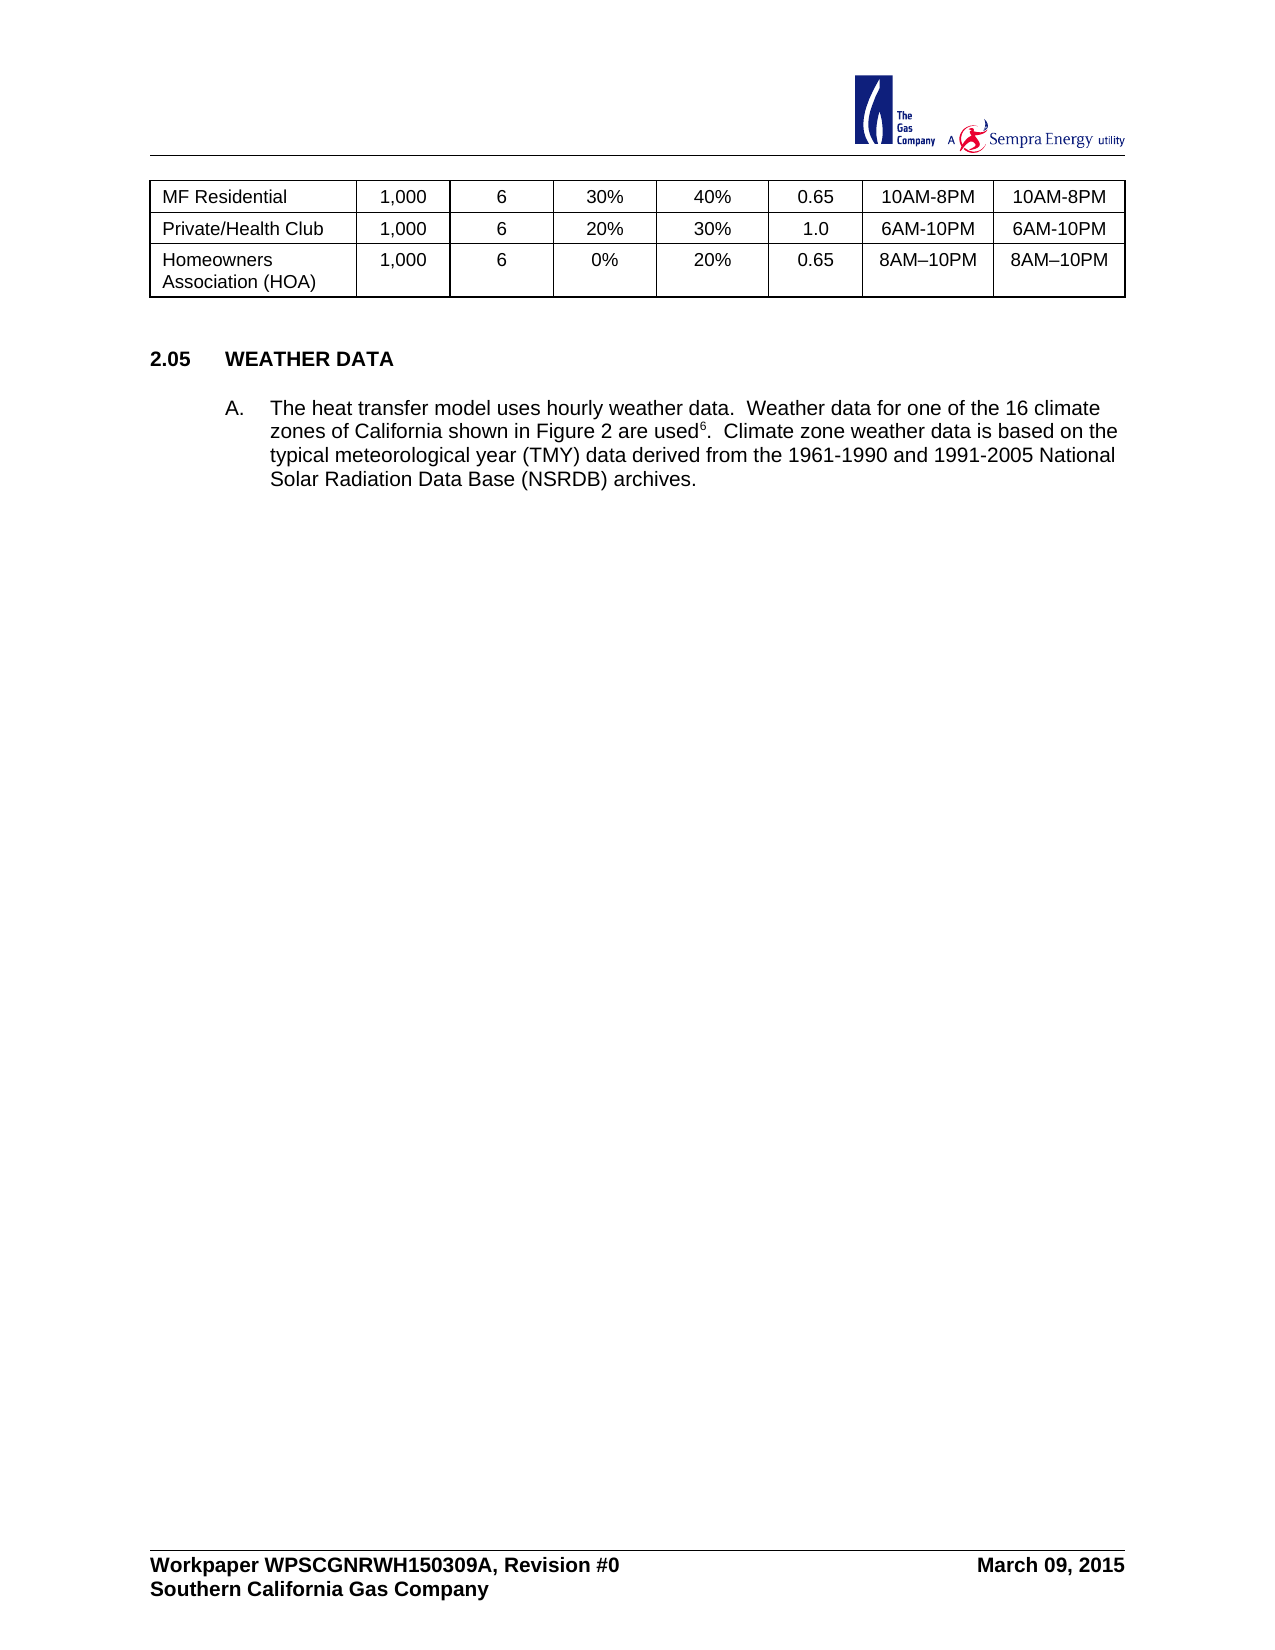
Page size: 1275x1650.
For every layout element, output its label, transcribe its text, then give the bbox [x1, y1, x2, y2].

table_cell 10AM-8PM [994, 181, 1124, 212]
table_cell 0% [554, 244, 656, 296]
table_cell 0.65 [769, 244, 862, 296]
table_cell 1.0 [769, 213, 862, 243]
table_cell 1,000 [357, 213, 449, 243]
table_cell 8AM–10PM [863, 244, 993, 296]
table_cell 0.65 [769, 181, 862, 212]
table_cell MF Residential [151, 181, 356, 212]
table_cell 6 [451, 213, 553, 243]
table_cell 6AM-10PM [994, 213, 1124, 243]
text The heat transfer model uses hourly weather data. Weather data for one of the 16 climate zones of California shown in Figure 2 are used. Climate zone weather data is based on the typical meteorological year (TMY) data derived from the 1961-1990 and 1991-2005 National Solar Radiation Data Base (NSRDB) archives. [225, 395, 1125, 491]
table_cell 30% [554, 181, 656, 212]
table_cell 6 [451, 181, 553, 212]
table_cell 1,000 [357, 244, 449, 296]
table_cell 20% [657, 244, 768, 296]
table_cell 6 [451, 244, 553, 296]
table_cell 1,000 [357, 181, 449, 212]
table_cell 40% [657, 181, 768, 212]
table_cell 8AM–10PM [994, 244, 1124, 296]
table_cell Homeowners Association (HOA) [151, 244, 356, 296]
table_cell 20% [554, 213, 656, 243]
table_cell Private/Health Club [151, 213, 356, 243]
text Weather Data [150, 346, 1125, 370]
table_cell 6AM-10PM [863, 213, 993, 243]
table_cell 10AM-8PM [863, 181, 993, 212]
table_cell 30% [657, 213, 768, 243]
